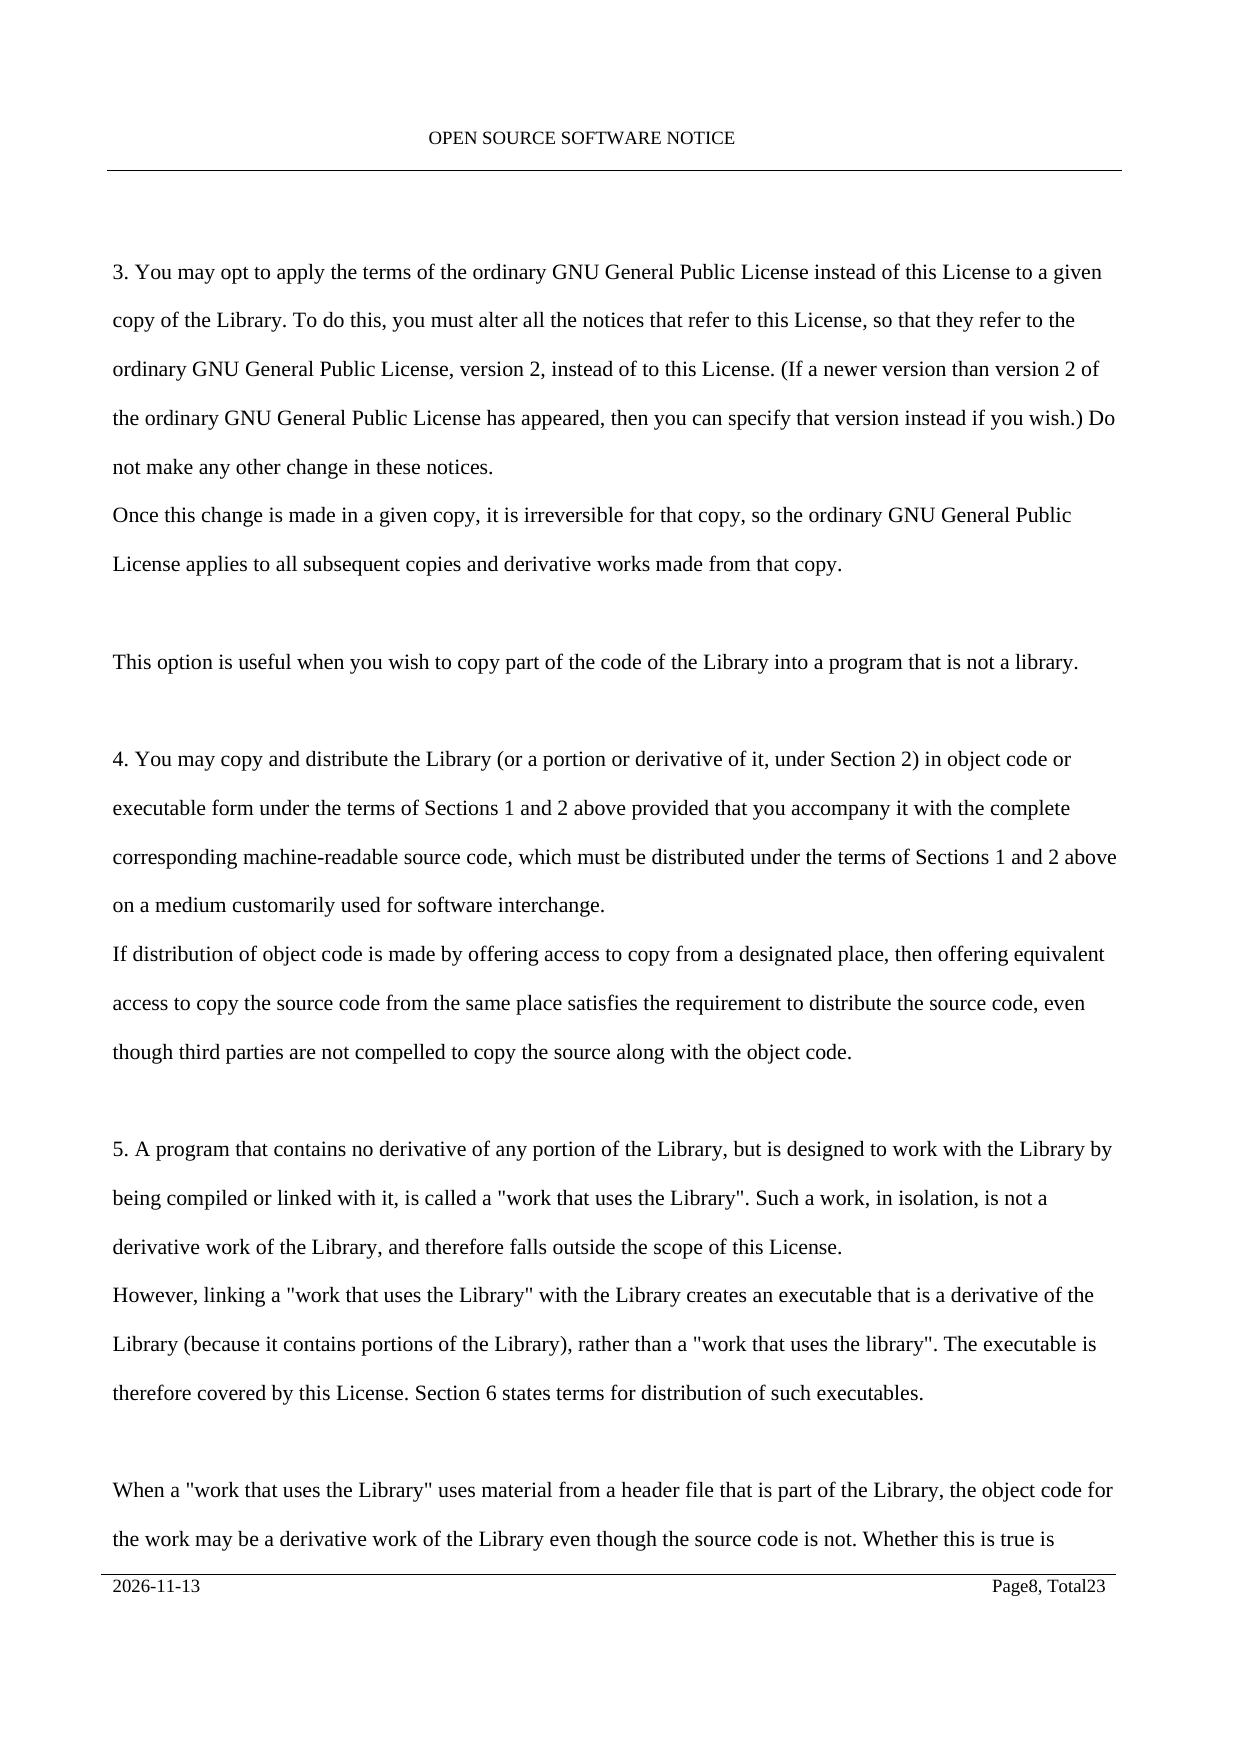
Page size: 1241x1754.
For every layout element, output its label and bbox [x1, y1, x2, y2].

text [112, 206, 1128, 1555]
